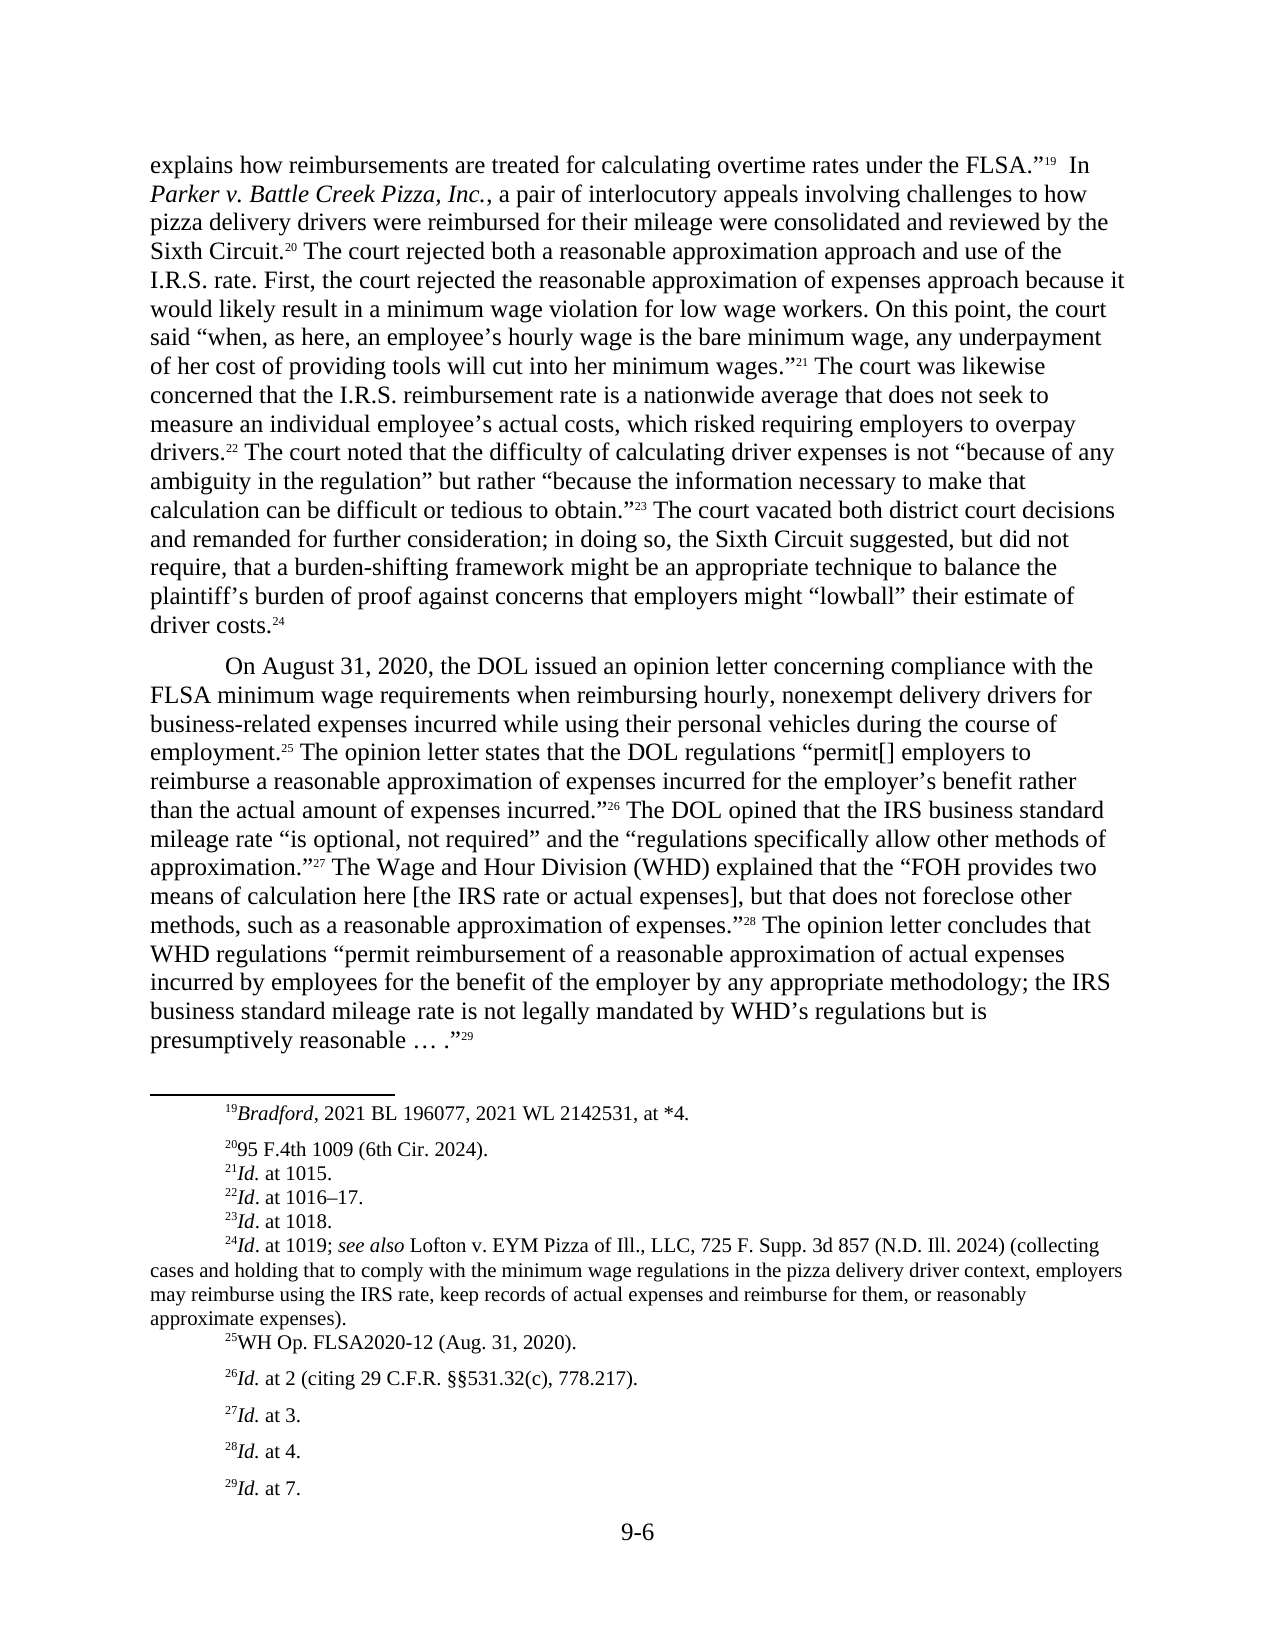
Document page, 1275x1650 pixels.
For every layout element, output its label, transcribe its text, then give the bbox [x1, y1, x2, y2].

text The term “kickback” has also been used to describe the reimbursement scheme of food delivery companies whose per-delivery reimbursements were allegedly insufficient to cover the actual expenses of the driver, thereby reducing wages below the minimum wage. Minimum wage litigation involving pizza delivery has spawned competing approaches relating to reimbursement of delivery drivers’ vehicle expenses. Several Ohio district courts concluded that “either actual expenses or the IRS standard mileage reimbursement rate is the proper standard for reimbursement of pizza delivery drivers’ vehicle expenses.” Other courts determined that employers are not required to use the IRS rate but instead “may reimburse pizza delivery drivers’ expenses under the ‘reasonable approximation’ standard set forth in 29 C.F.R. §778.217, which explains how reimbursements are treated for calculating overtime rates under the FLSA.” In Parker v. Battle Creek Pizza, Inc., a pair of interlocutory appeals involving challenges to how pizza delivery drivers were reimbursed for their mileage were consolidated and reviewed by the Sixth Circuit. The court rejected both a reasonable approximation approach and use of the I.R.S. rate. First, the court rejected the reasonable approximation of expenses approach because it would likely result in a minimum wage violation for low wage workers. On this point, the court said “when, as here, an employee’s hourly wage is the bare minimum wage, any underpayment of her cost of providing tools will cut into her minimum wages.” The court was likewise concerned that the I.R.S. reimbursement rate is a nationwide average that does not seek to measure an individual employee’s actual costs, which risked requiring employers to overpay drivers. The court noted that the difficulty of calculating driver expenses is not “because of any ambiguity in the regulation” but rather “because the information necessary to make that calculation can be difficult or tedious to obtain.” The court vacated both district court decisions and remanded for further consideration; in doing so, the Sixth Circuit suggested, but did not require, that a burden-shifting framework might be an appropriate technique to balance the plaintiff’s burden of proof against concerns that employers might “lowball” their estimate of driver costs. [150, 150, 1125, 639]
text On August 31, 2020, the DOL issued an opinion letter concerning compliance with the FLSA minimum wage requirements when reimbursing hourly, nonexempt delivery drivers for business-related expenses incurred while using their personal vehicles during the course of employment. The opinion letter states that the DOL regulations “permit[] employers to reimburse a reasonable approximation of expenses incurred for the employer’s benefit rather than the actual amount of expenses incurred.” The DOL opined that the IRS business standard mileage rate “is optional, not required” and the “regulations specifically allow other methods of approximation.” The Wage and Hour Division (WHD) explained that the “FOH provides two means of calculation here [the IRS rate or actual expenses], but that does not foreclose other methods, such as a reasonable approximation of expenses.” The opinion letter concludes that WHD regulations “permit reimbursement of a reasonable approximation of actual expenses incurred by employees for the benefit of the employer by any appropriate methodology; the IRS business standard mileage rate is not legally mandated by WHD’s regulations but is presumptively reasonable … .” [150, 651, 1125, 1054]
